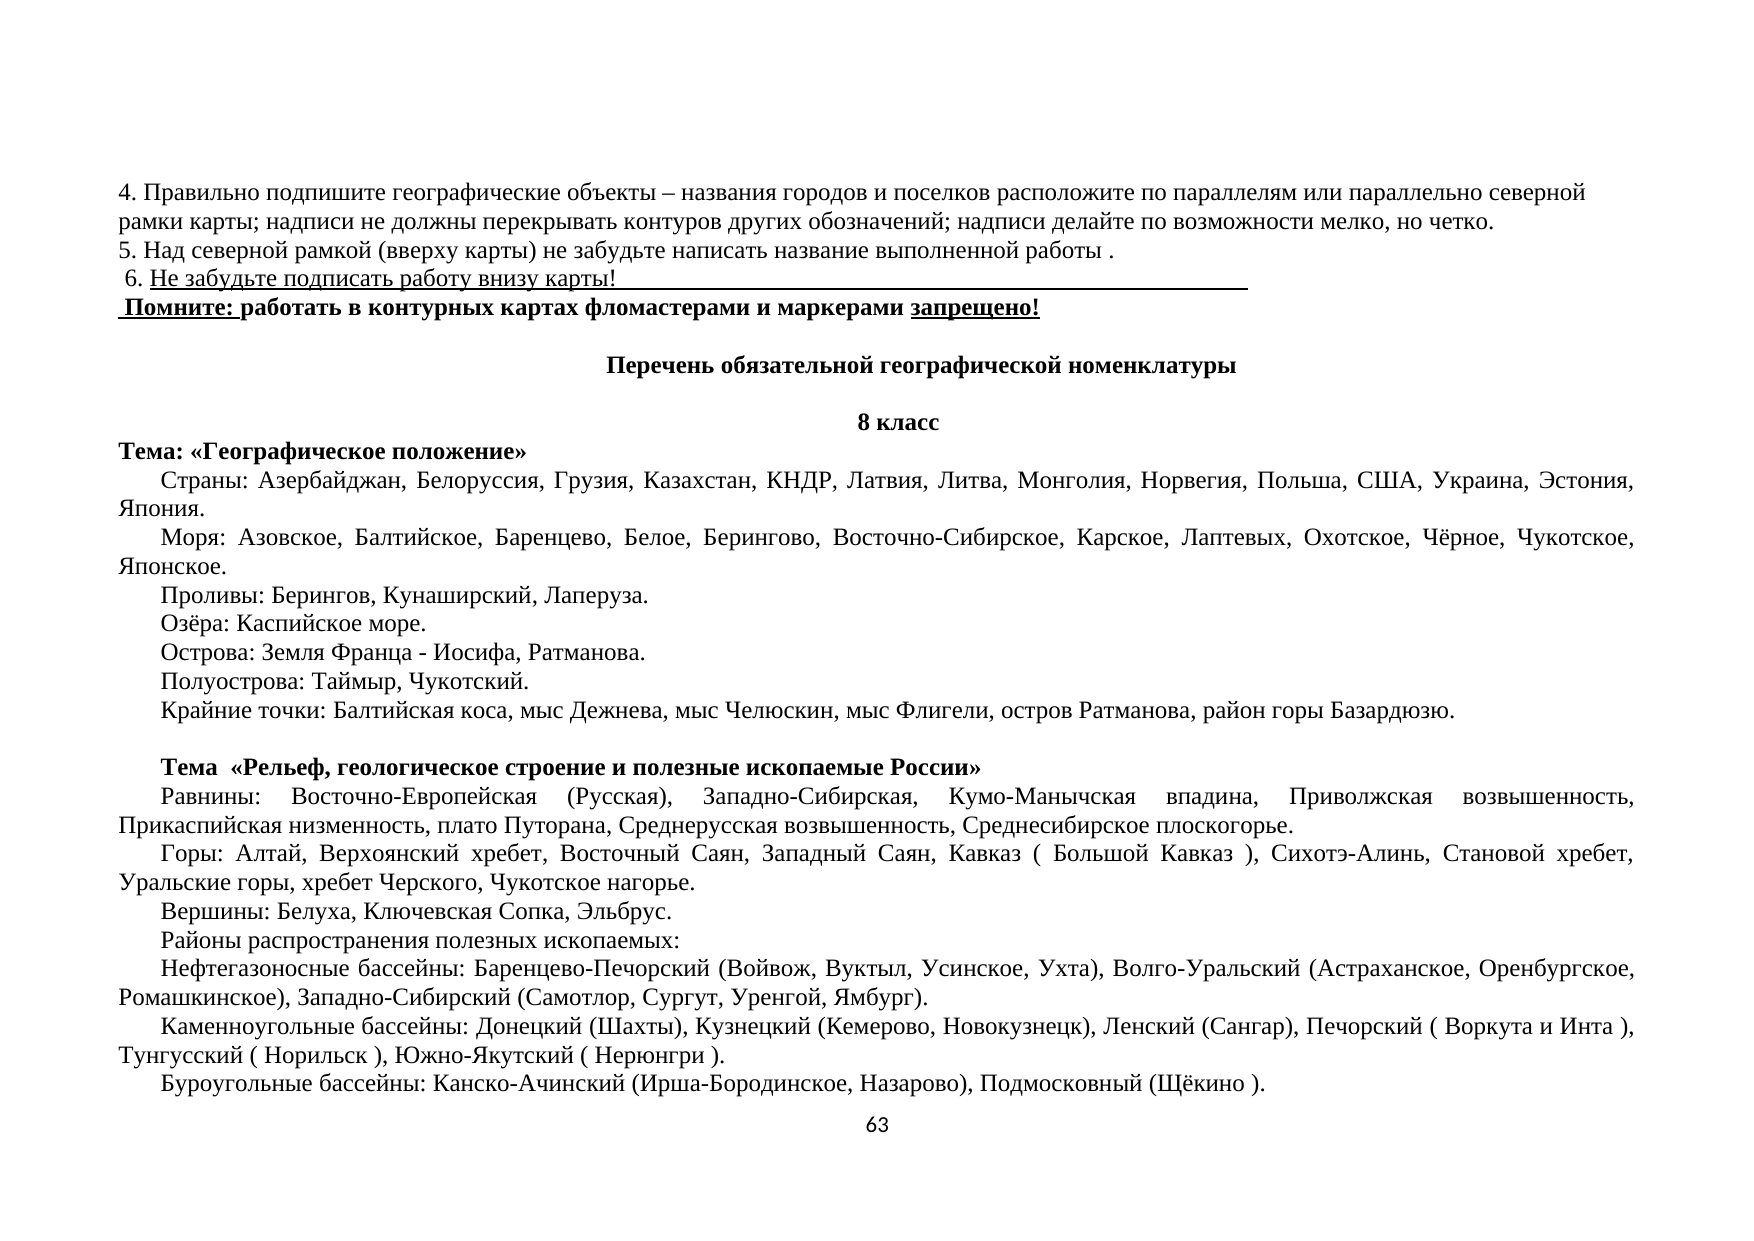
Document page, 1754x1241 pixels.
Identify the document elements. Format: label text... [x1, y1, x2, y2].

text Каменноугольные бассейны: Донецкий (Шахты), Кузнецкий (Кемерово, Новокузнецк), Ленский (Сангар), Печорский ( Воркута и Инта ), Тунгусский ( Норильск ), Южно-Якутский ( Нерюнгри ). [118, 1011, 1636, 1068]
text Тема «Рельеф, геологическое строение и полезные ископаемые России» [118, 752, 1636, 781]
text Полуострова: Таймыр, Чукотский. [118, 666, 1636, 695]
text Вершины: Белуха, Ключевская Сопка, Эльбрус. [118, 896, 1636, 925]
text Горы: Алтай, Верхоянский хребет, Восточный Саян, Западный Саян, Кавказ ( Большой Кавказ ), Сихотэ-Алинь, Становой хребет, Уральские горы, хребет Черского, Чукотское нагорье. [118, 838, 1636, 896]
text Озёра: Каспийское море. [118, 608, 1636, 637]
text Крайние точки: Балтийская коса, мыс Дежнева, мыс Челюскин, мыс Флигели, остров Ратманова, район горы Базардюзю. [118, 695, 1636, 723]
text 8 класс [118, 407, 1636, 436]
text Нефтегазоносные бассейны: Баренцево-Печорский (Войвож, Вуктыл, Усинское, Ухта), Волго-Уральский (Астраханское, Оренбургское, Ромашкинское), Западно-Сибирский (Самотлор, Сургут, Уренгой, Ямбург). [118, 953, 1636, 1011]
text Равнины: Восточно-Европейская (Русская), Западно-Сибирская, Кумо-Манычская впадина, Приволжская возвышенность, Прикаспийская низменность, плато Путорана, Среднерусская возвышенность, Среднесибирское плоскогорье. [118, 781, 1636, 838]
text Моря: Азовское, Балтийское, Баренцево, Белое, Берингово, Восточно-Сибирское, Карское, Лаптевых, Охотское, Чёрное, Чукотское, Японское. [118, 522, 1636, 580]
text Страны: Азербайджан, Белоруссия, Грузия, Казахстан, КНДР, Латвия, Литва, Монголия, Норвегия, Польша, США, Украина, Эстония, Япония. [118, 465, 1636, 522]
text Помните: работать в контурных картах фломастерами и маркерами запрещено! [118, 292, 1636, 321]
text Проливы: Берингов, Кунаширский, Лаперуза. [118, 580, 1636, 608]
text Буроугольные бассейны: Канско-Ачинский (Ирша-Бородинское, Назарово), Подмосковный (Щёкино ). [118, 1068, 1636, 1097]
text 4. Правильно подпишите географические объекты – названия городов и поселков расположите по параллелям или параллельно северной рамки карты; надписи не должны перекрывать контуров других обозначений; надписи делайте по возможности мелко, но четко. 5. Над северной рамкой (вверху карты) не забудьте написать название выполненной работы . [118, 177, 1636, 263]
text 6. Не забудьте подписать работу внизу карты! [118, 263, 1636, 292]
text Острова: Земля Франца - Иосифа, Ратманова. [118, 637, 1636, 666]
text Перечень обязательной географической номенклатуры [177, 350, 1636, 378]
text Районы распространения полезных ископаемых: [118, 925, 1636, 953]
text Тема: «Географическое положение»России” [118, 436, 1636, 465]
